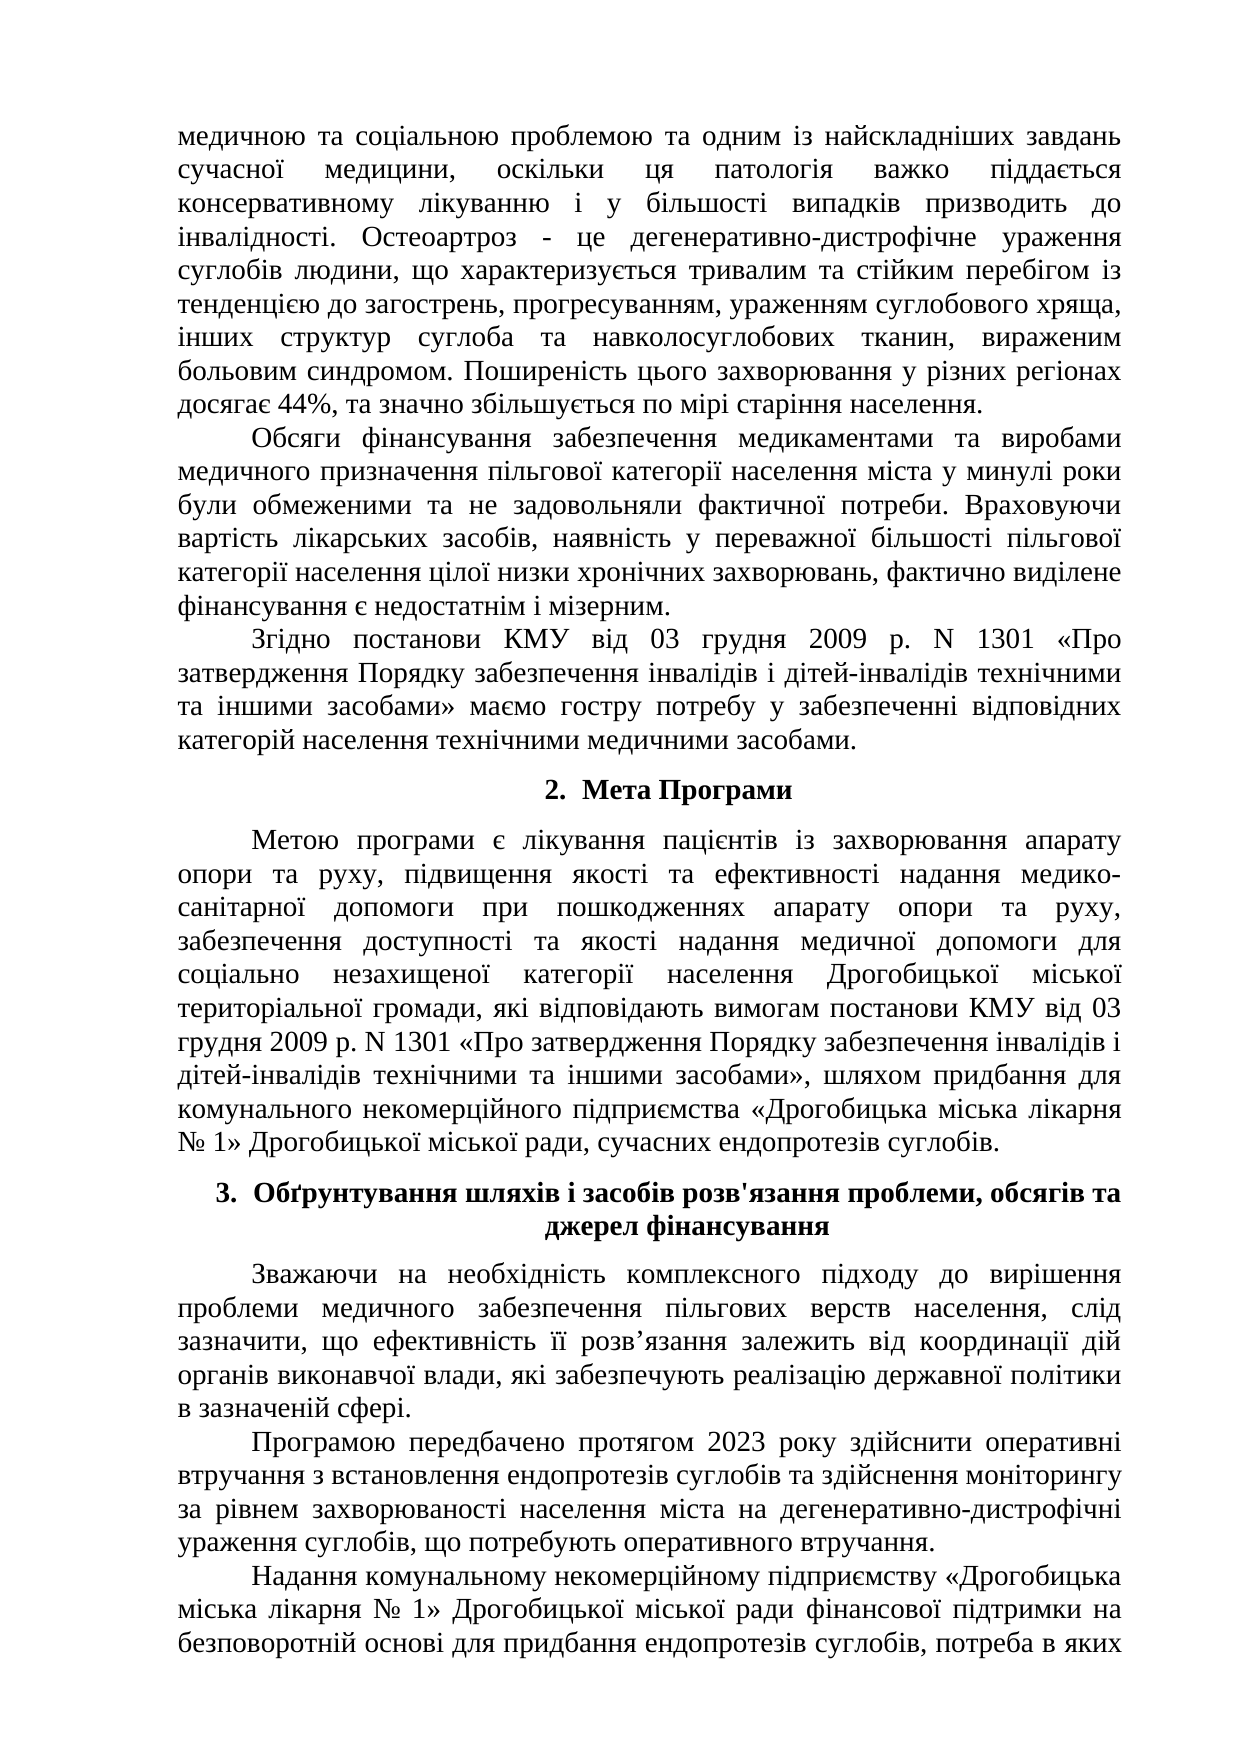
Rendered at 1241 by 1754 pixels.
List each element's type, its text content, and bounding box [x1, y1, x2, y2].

text Програмою передбачено протягом 2023 року здійснити оперативні втручання з встановлення ендопротезів суглобів та здійснення моніторингу за рівнем захворюваності населення міста на дегенеративно-дистрофічні ураження суглобів, що потребують оперативного втручання. [177, 1424, 1122, 1558]
text Метою програми є лікування пацієнтів із захворювання апарату опори та руху, підвищення якості та ефективності надання медико-санітарної допомоги при пошкодженнях апарату опори та руху, забезпечення доступності та якості надання медичної допомоги для соціально незахищеної категорії населення Дрогобицької міської територіальної громади, які відповідають вимогам постанови КМУ від 03 грудня 2009 р. N 1301 «Про затвердження Порядку забезпечення інвалідів і дітей-інвалідів технічними та іншими засобами», шляхом придбання для комунального некомерційного підприємства «Дрогобицька міська лікарня № 1» Дрогобицької міської ради, сучасних ендопротезів суглобів. [177, 822, 1122, 1158]
text Зважаючи на необхідність комплексного підходу до вирішення проблеми медичного забезпечення пільгових верств населення, слід зазначити, що ефективність її розв’язання залежить від координації дій органів виконавчої влади, які забезпечують реалізацію державної політики в зазначеній сфері. [177, 1256, 1122, 1424]
text Згідно постанови КМУ від 03 грудня 2009 р. N 1301 «Про затвердження Порядку забезпечення інвалідів і дітей-інвалідів технічними та іншими засобами» маємо гостру потребу у забезпеченні відповідних категорій населення технічними медичними засобами. [177, 621, 1122, 755]
text Обсяги фінансування забезпечення медикаментами та виробами медичного призначення пільгової категорії населення міста у минулі роки були обмеженими та не задовольняли фактичної потреби. Враховуючи вартість лікарських засобів, наявність у переважної більшості пільгової категорії населення цілої низки хронічних захворювань, фактично виділене фінансування є недостатнім і мізерним. [177, 420, 1122, 621]
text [177, 118, 1122, 420]
list Мета Програми [215, 772, 1122, 806]
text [177, 1558, 1122, 1659]
list Обґрунтування шляхів і засобів розв'язання проблеми, обсягів та джерел фінансування [215, 1175, 1122, 1242]
